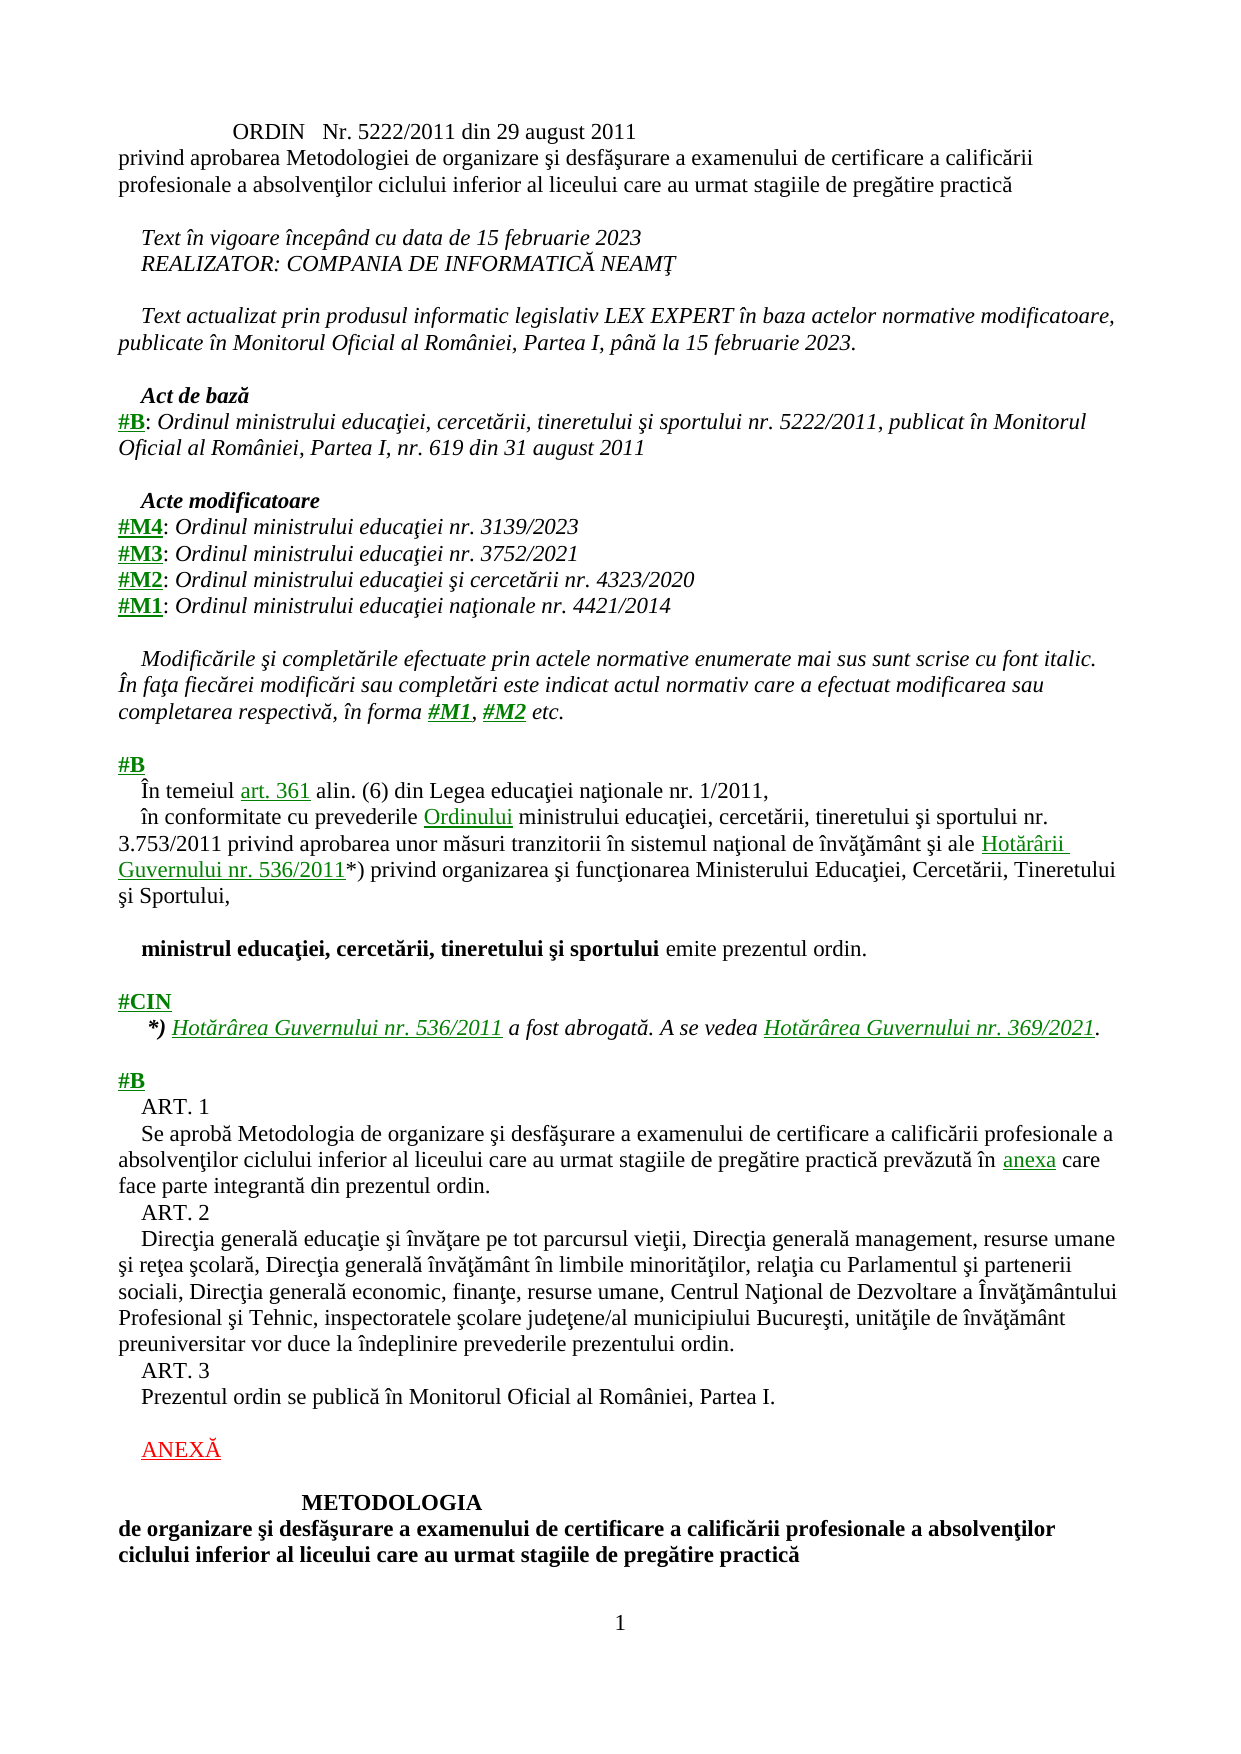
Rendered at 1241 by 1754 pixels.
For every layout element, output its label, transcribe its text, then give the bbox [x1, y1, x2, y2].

text Text actualizat prin produsul informatic legislativ LEX EXPERT în baza actelor normative modificatoare, publicate în Monitorul Oficial al României, Partea I, până la 15 februarie 2023. [118, 303, 1122, 355]
text Act de bază [118, 382, 1122, 408]
text Se aprobă Metodologia de organizare şi desfăşurare a examenului de certificare a calificării profesionale a absolvenţilor ciclului inferior al liceului care au urmat stagiile de pregătire practică prevăzută în anexa care face parte integrantă din prezentul ordin. [118, 1119, 1122, 1199]
text Acte modificatoare [118, 487, 1122, 513]
text ORDIN Nr. 5222/2011 din 29 august 2011 [118, 118, 1122, 144]
text #B [118, 1067, 1122, 1093]
text Direcţia generală educaţie şi învăţare pe tot parcursul vieţii, Direcţia generală management, resurse umane şi reţea şcolară, Direcţia generală învăţământ în limbile minorităţilor, relaţia cu Parlamentul şi partenerii sociali, Direcţia generală economic, finanţe, resurse umane, Centrul Naţional de Dezvoltare a Învăţământului Profesional şi Tehnic, inspectoratele şcolare judeţene/al municipiului Bucureşti, unităţile de învăţământ preuniversitar vor duce la îndeplinire prevederile prezentului ordin. [118, 1225, 1122, 1357]
text ART. 3 [118, 1357, 1122, 1383]
text în conformitate cu prevederile Ordinului ministrului educaţiei, cercetării, tineretului şi sportului nr. 3.753/2011 privind aprobarea unor măsuri tranzitorii în sistemul naţional de învăţământ şi ale Hotărârii Guvernului nr. 536/2011*) privind organizarea şi funcţionarea Ministerului Educaţiei, Cercetării, Tineretului şi Sportului, [118, 803, 1122, 909]
text METODOLOGIA [118, 1488, 1122, 1515]
text #CIN [118, 988, 1122, 1014]
text Modificările şi completările efectuate prin actele normative enumerate mai sus sunt scrise cu font italic. În faţa fiecărei modificări sau completări este indicat actul normativ care a efectuat modificarea sau completarea respectivă, în forma #M1, #M2 etc. [118, 645, 1122, 724]
text Text în vigoare începând cu data de 15 februarie 2023 [118, 223, 1122, 250]
text În temeiul art. 361 alin. (6) din Legea educaţiei naţionale nr. 1/2011, [118, 777, 1122, 803]
text #B: Ordinul ministrului educaţiei, cercetării, tineretului şi sportului nr. 5222/2011, publicat în Monitorul Oficial al României, Partea I, nr. 619 din 31 august 2011 [118, 408, 1122, 461]
text REALIZATOR: COMPANIA DE INFORMATICĂ NEAMŢ [118, 250, 1122, 276]
text #M3: Ordinul ministrului educaţiei nr. 3752/2021 [118, 540, 1122, 566]
text *) Hotărârea Guvernului nr. 536/2011 a fost abrogată. A se vedea Hotărârea Guvernului nr. 369/2021. [118, 1014, 1122, 1041]
text #B [118, 751, 1122, 777]
text #M1: Ordinul ministrului educaţiei naţionale nr. 4421/2014 [118, 592, 1122, 619]
text privind aprobarea Metodologiei de organizare şi desfăşurare a examenului de certificare a calificării profesionale a absolvenţilor ciclului inferior al liceului care au urmat stagiile de pregătire practică [118, 144, 1122, 197]
text ANEXĂ [118, 1436, 1122, 1462]
text ministrul educaţiei, cercetării, tineretului şi sportului emite prezentul ordin. [118, 935, 1122, 961]
text Prezentul ordin se publică în Monitorul Oficial al României, Partea I. [118, 1383, 1122, 1409]
text #M4: Ordinul ministrului educaţiei nr. 3139/2023 [118, 513, 1122, 540]
text ART. 1 [118, 1093, 1122, 1119]
text de organizare şi desfăşurare a examenului de certificare a calificării profesionale a absolvenţilor ciclului inferior al liceului care au urmat stagiile de pregătire practică [118, 1515, 1122, 1568]
text #M2: Ordinul ministrului educaţiei şi cercetării nr. 4323/2020 [118, 566, 1122, 592]
text ART. 2 [118, 1199, 1122, 1225]
